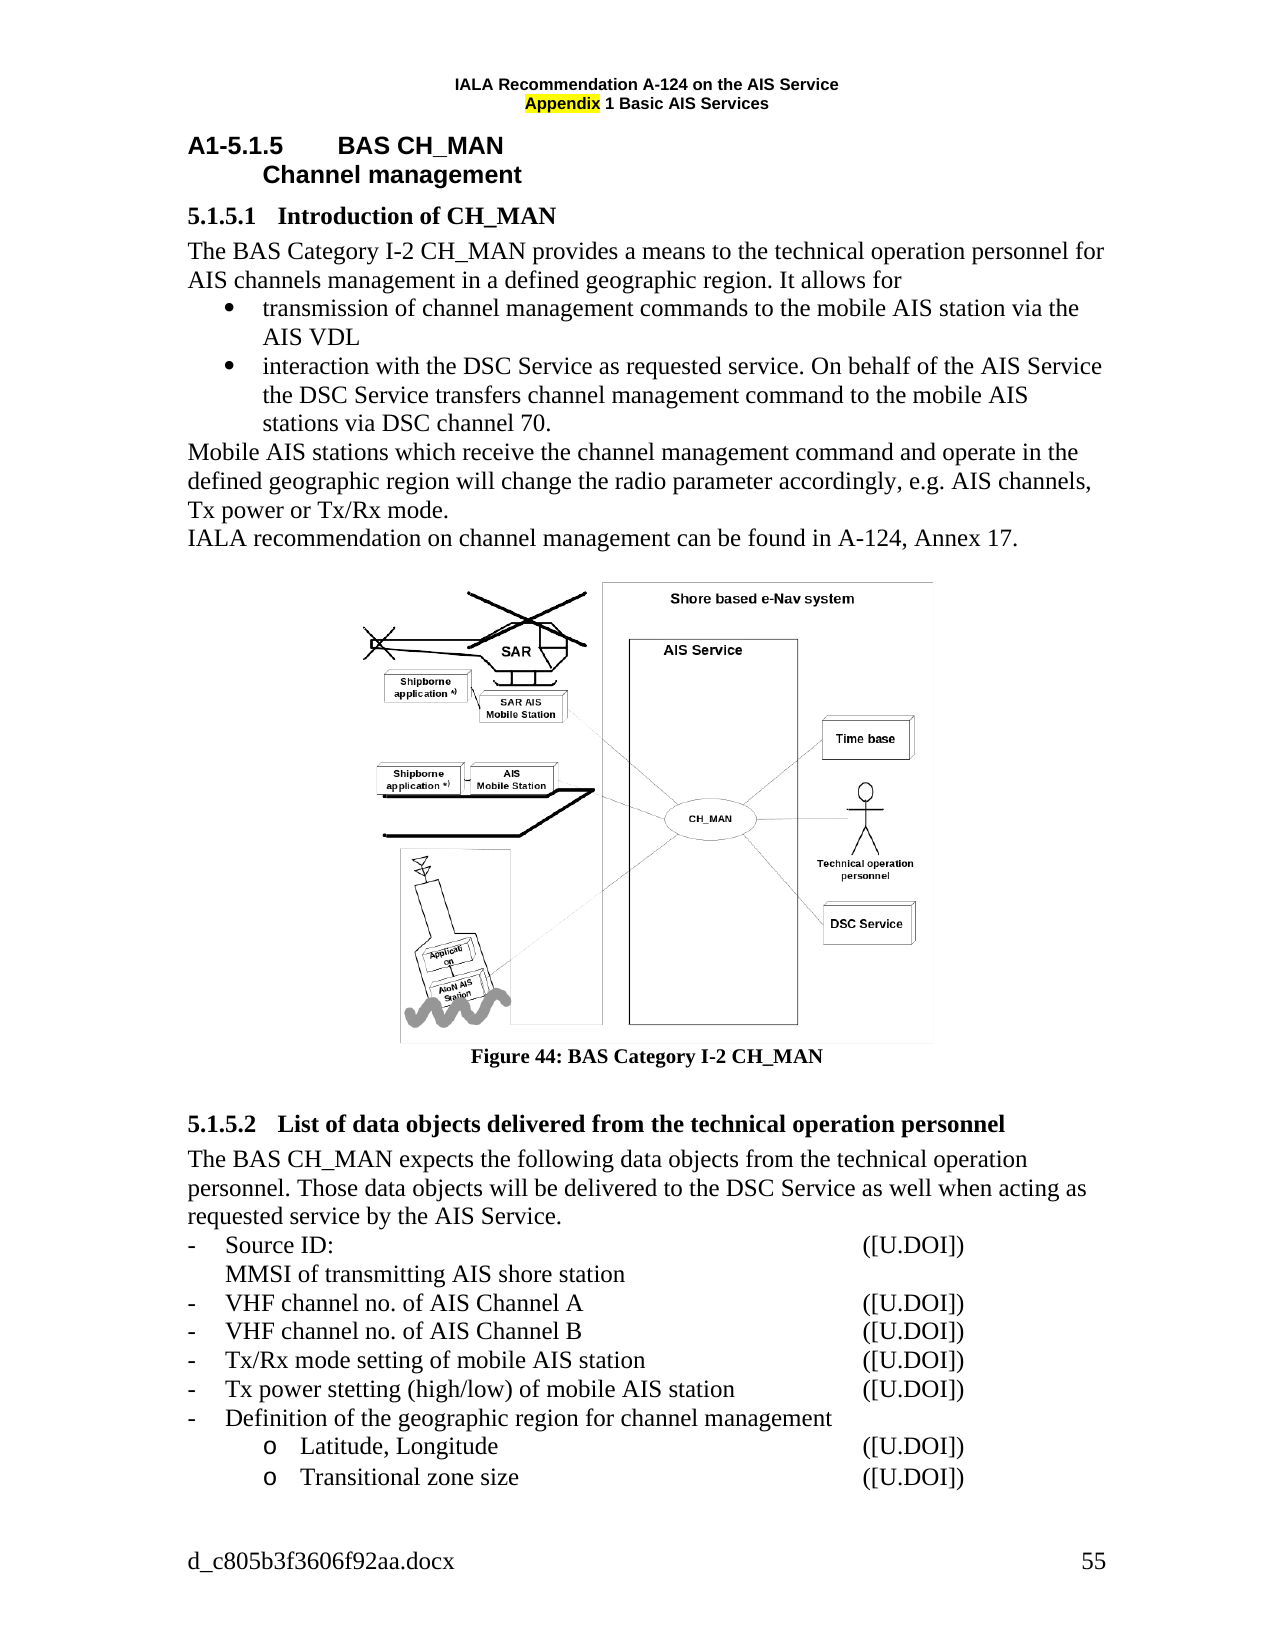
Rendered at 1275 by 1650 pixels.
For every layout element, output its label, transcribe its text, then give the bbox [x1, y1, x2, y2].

list VHF channel no. of AIS Channel B ([U.DOI]) [187, 1316, 1106, 1345]
list Latitude, Longitude ([U.DOI]) [262, 1431, 1106, 1462]
text The BAS Category I-2 CH_MAN provides a means to the technical operation personnel for AIS channels management in a defined geographic region. It allows for [187, 236, 1106, 293]
list Tx/Rx mode setting of mobile AIS station ([U.DOI]) [187, 1345, 1106, 1374]
list Definition of the geographic region for channel management [187, 1403, 1106, 1431]
text Mobile AIS stations which receive the channel management command and operate in the defined geographic region will change the radio parameter accordingly, e.g. AIS channels, Tx power or Tx/Rx mode. [187, 437, 1106, 523]
text The BAS CH_MAN expects the following data objects from the technical operation personnel. Those data objects will be delivered to the DSC Service as well when acting as requested service by the AIS Service. [187, 1144, 1106, 1230]
subtitle List of data objects delivered from the technical operation personnel [187, 1109, 1106, 1138]
list Transitional zone size ([U.DOI]) [262, 1462, 1106, 1493]
list Tx power stetting (high/low) of mobile AIS station ([U.DOI]) [187, 1374, 1106, 1403]
list VHF channel no. of AIS Channel A ([U.DOI]) [187, 1288, 1106, 1316]
list interaction with the DSC Service as requested service. On behalf of the AIS Service the DSC Service transfers channel management command to the mobile AIS stations via DSC channel 70. [225, 351, 1106, 437]
list Source ID: ([U.DOI]) MMSI of transmitting AIS shore station [187, 1230, 1106, 1288]
text Figure 44: BAS Category I-2 CH_MAN [187, 1043, 1106, 1068]
subtitle Introduction of CH_MAN [187, 201, 1106, 230]
list transmission of channel management commands to the mobile AIS station via the AIS VDL [225, 293, 1106, 351]
text IALA recommendation on channel management can be found in A-124, Annex 17. [187, 523, 1106, 552]
subtitle BAS CH_MAN Channel management [187, 131, 1106, 188]
